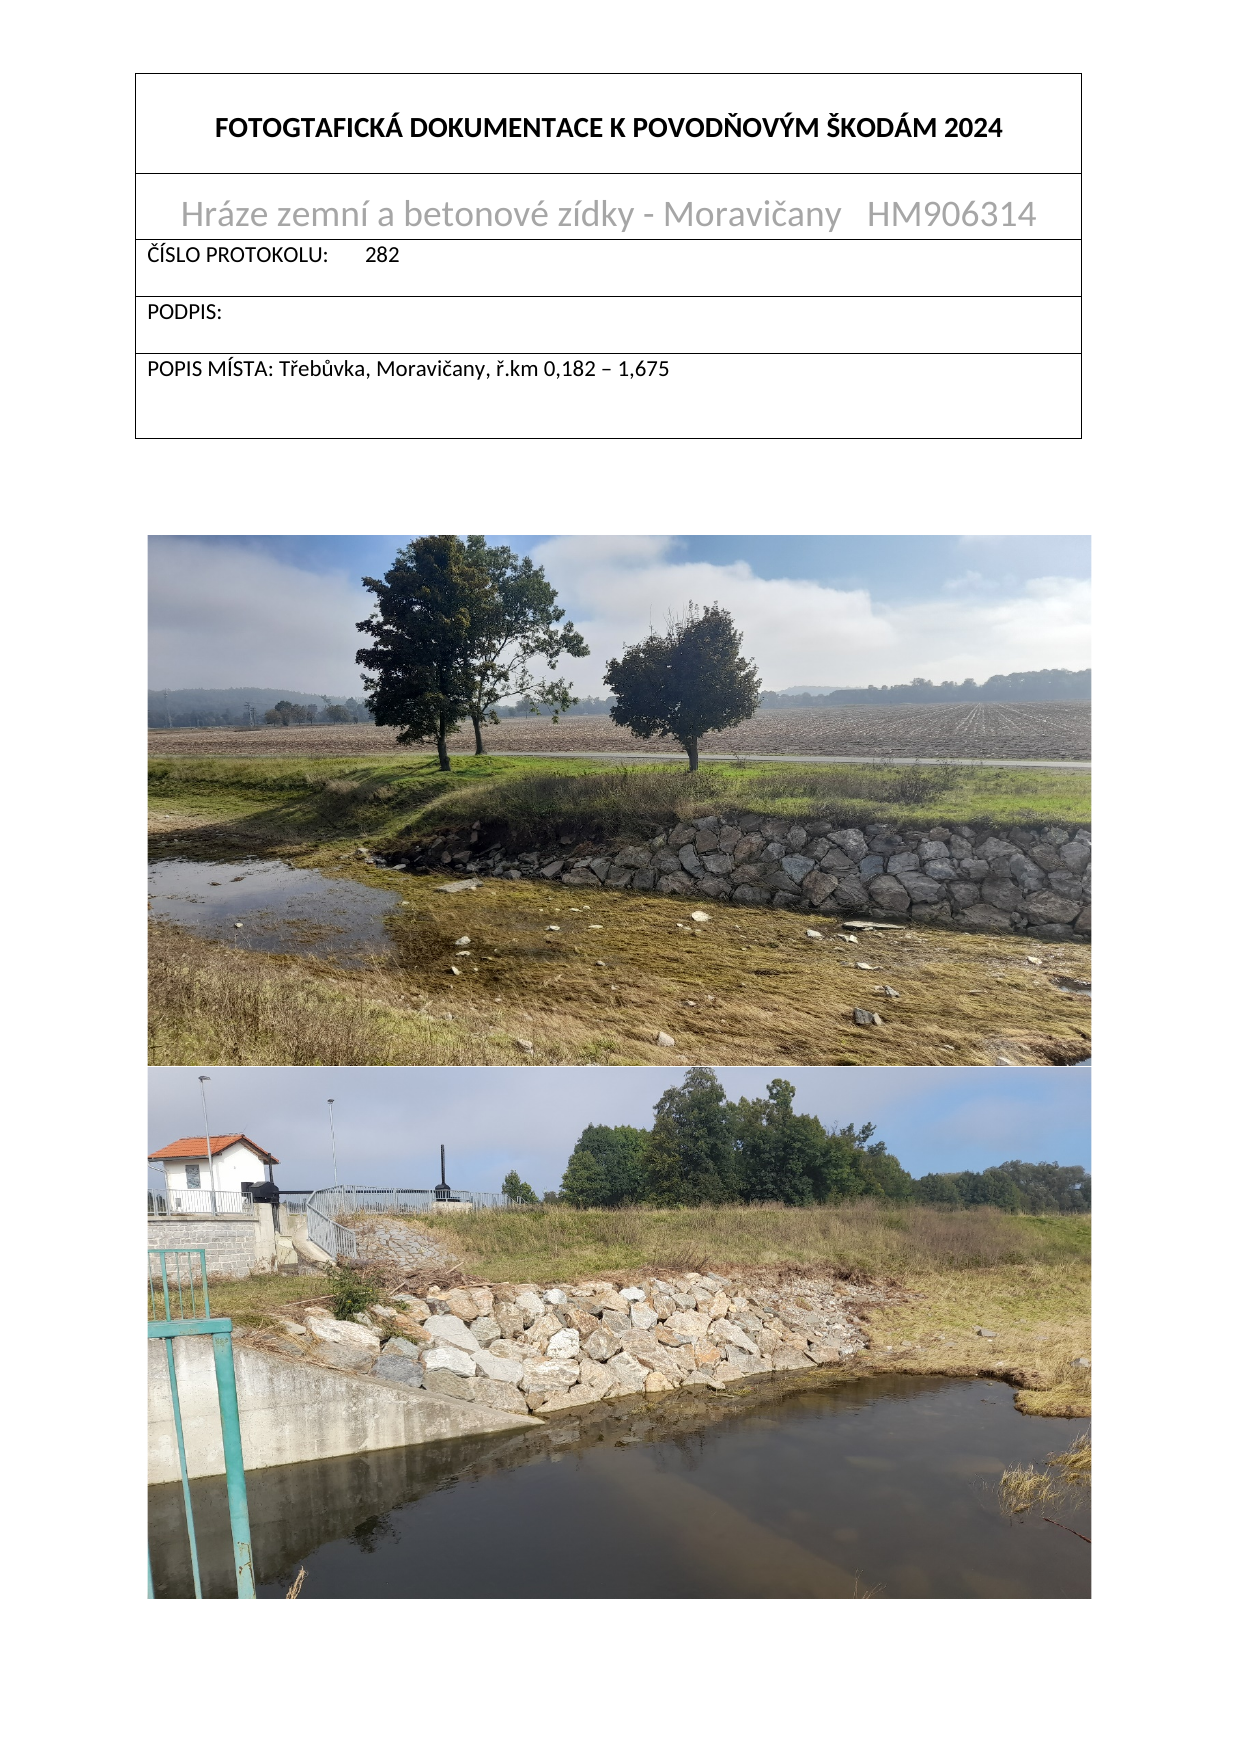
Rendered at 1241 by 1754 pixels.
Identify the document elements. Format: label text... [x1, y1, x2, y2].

picture [147, 535, 1092, 1066]
table_cell POPIS MÍSTA: Třebůvka, Moravičany, ř.km 0,182 – 1,675 [136, 354, 1081, 438]
picture [147, 1067, 1092, 1599]
table_cell ČÍSLO PROTOKOLU: 282 [136, 240, 1081, 296]
table_cell PODPIS: [136, 297, 1081, 353]
table_header FOTOGTAFICKÁ DOKUMENTACE K POVODŇOVÝM ŠKODÁM 2024 [136, 74, 1081, 173]
table_cell Hráze zemní a betonové zídky - Moravičany HM906314 [136, 174, 1081, 239]
